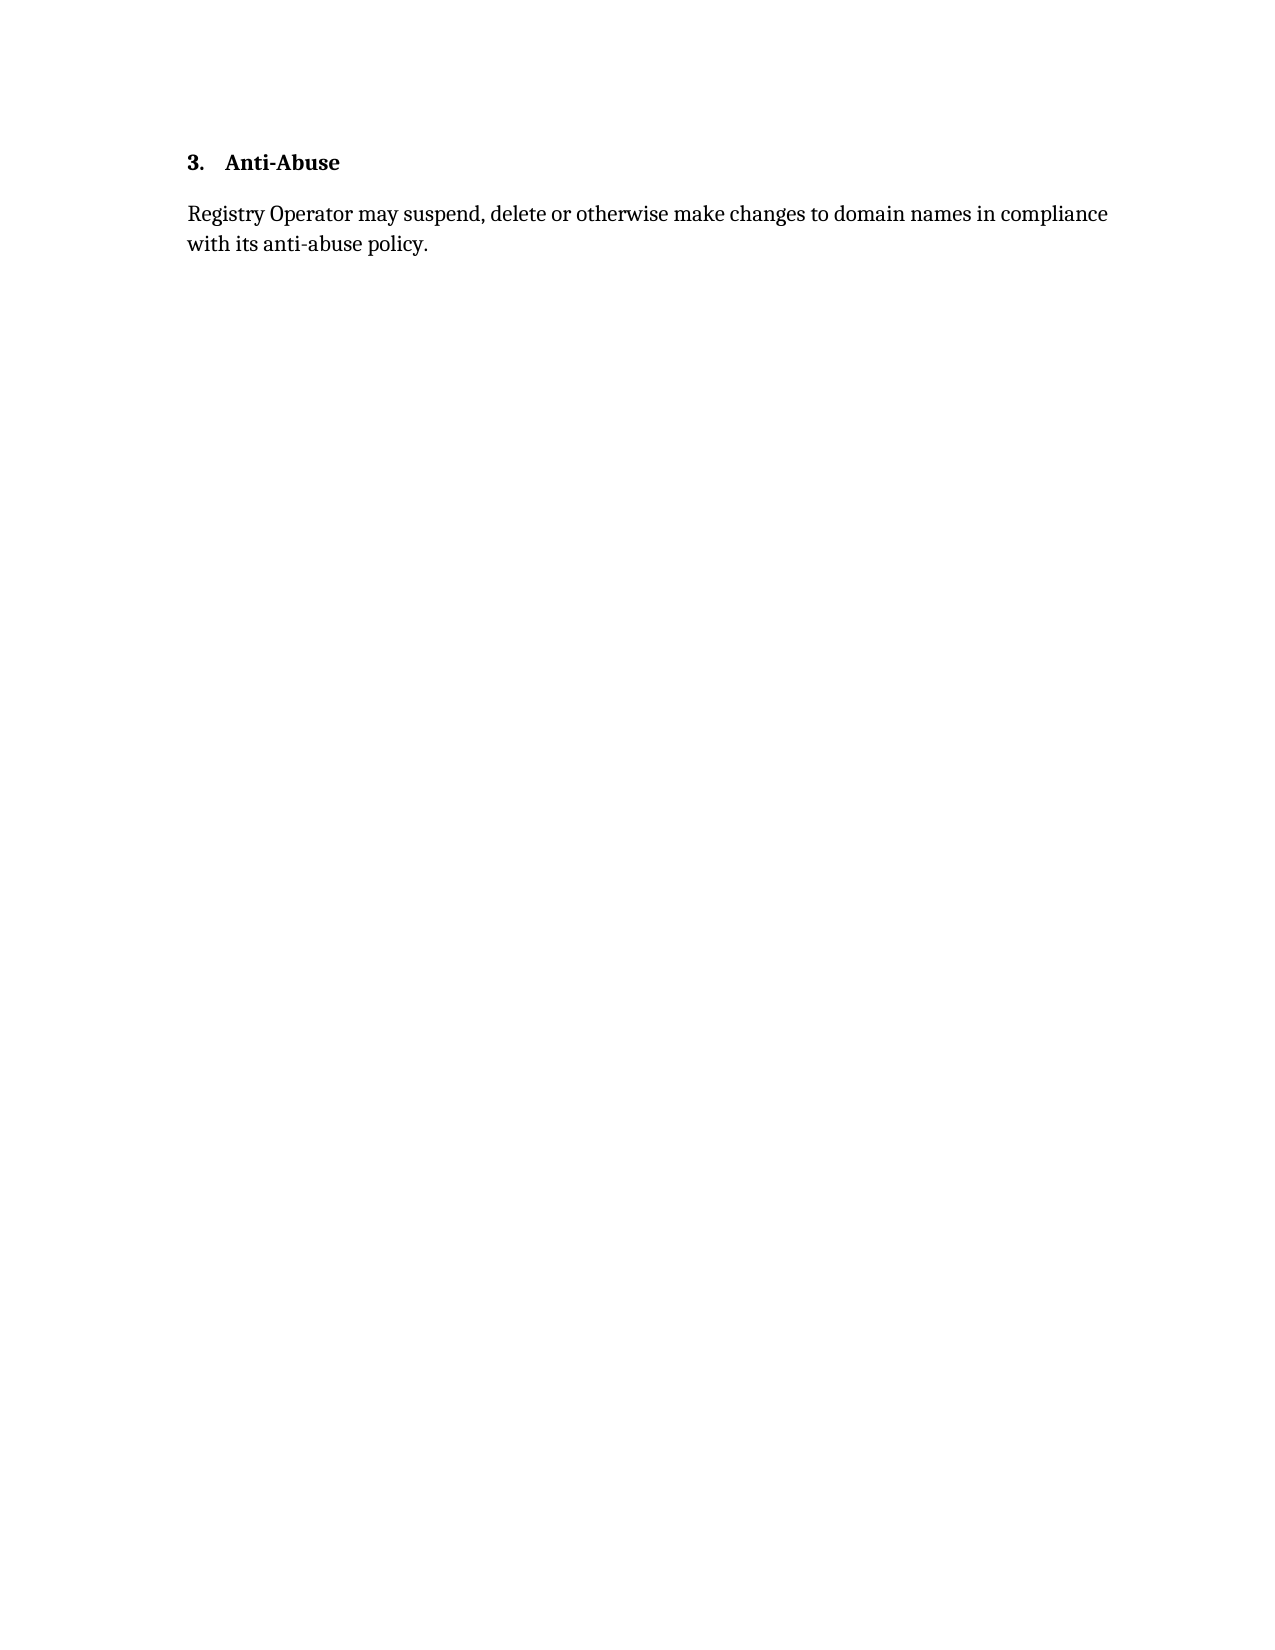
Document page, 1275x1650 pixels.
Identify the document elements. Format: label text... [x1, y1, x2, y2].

list Anti-Abuse [187, 150, 1125, 176]
text Registry Operator may suspend, delete or otherwise make changes to domain names in compliance with its anti-abuse policy. [187, 201, 1125, 258]
